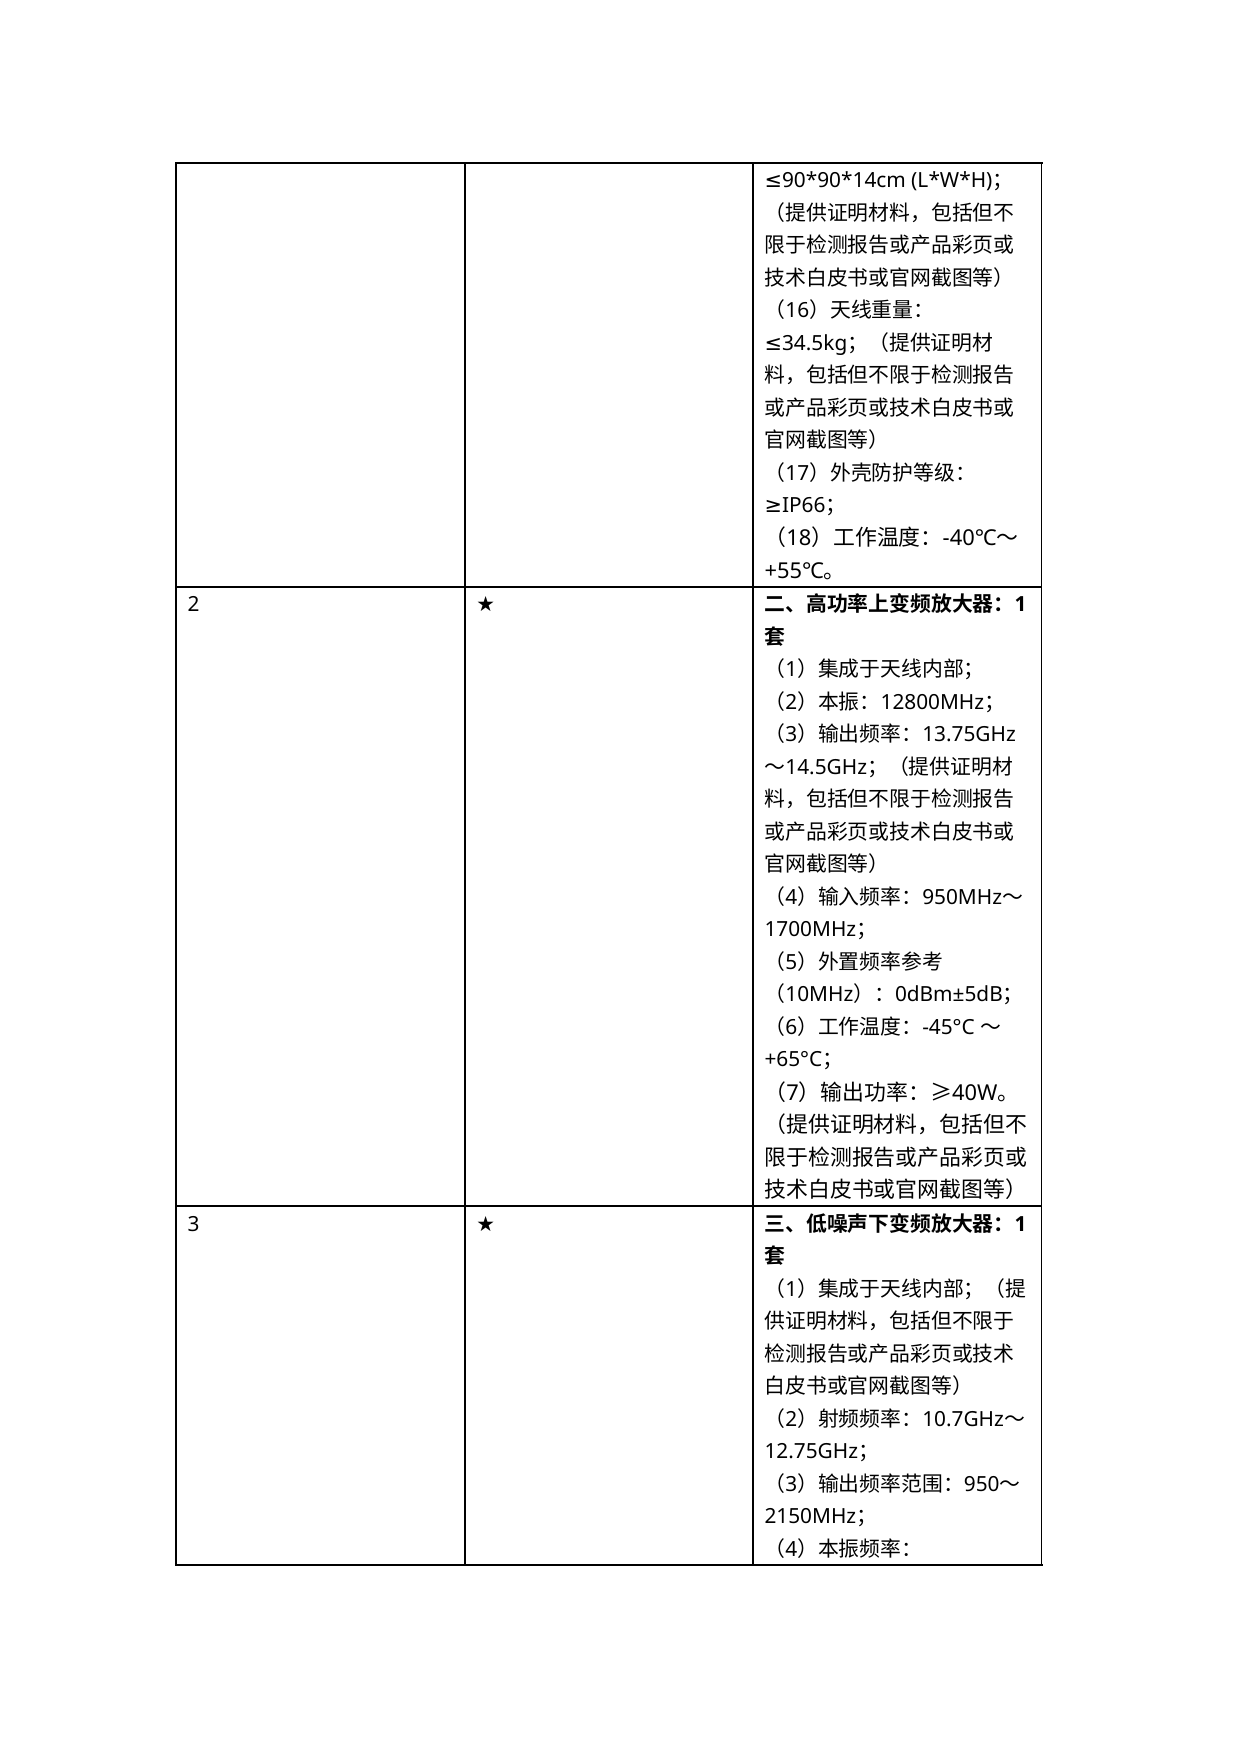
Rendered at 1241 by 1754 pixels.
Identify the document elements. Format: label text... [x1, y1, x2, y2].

table_cell 2 [177, 588, 464, 1205]
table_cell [754, 1207, 1041, 1564]
table_cell ★ [466, 588, 752, 1205]
table_cell ★ [466, 1207, 752, 1564]
table_cell 1 [177, 164, 464, 586]
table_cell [754, 164, 1041, 586]
table_cell 3 [177, 1207, 464, 1564]
table_cell ★ [466, 164, 752, 586]
table_cell 二、高功率上变频放大器：1套 （1）集成于天线内部； （2）本振：12800MHz； （3）输出频率：13.75GHz～14.5GHz；（提供证明材料，包括但不限于检测报告或产品彩页或技术白皮书或官网截图等） （4）输入频率：950MHz～1700MHz； （5）外置频率参考（10MHz）：0dBm±5dB； （6）工作温度：-45°C ～ +65°C； （7）输出功率：≥40W。（提供证明材料，包括但不限于检测报告或产品彩页或技术白皮书或官网截图等） [754, 588, 1041, 1205]
